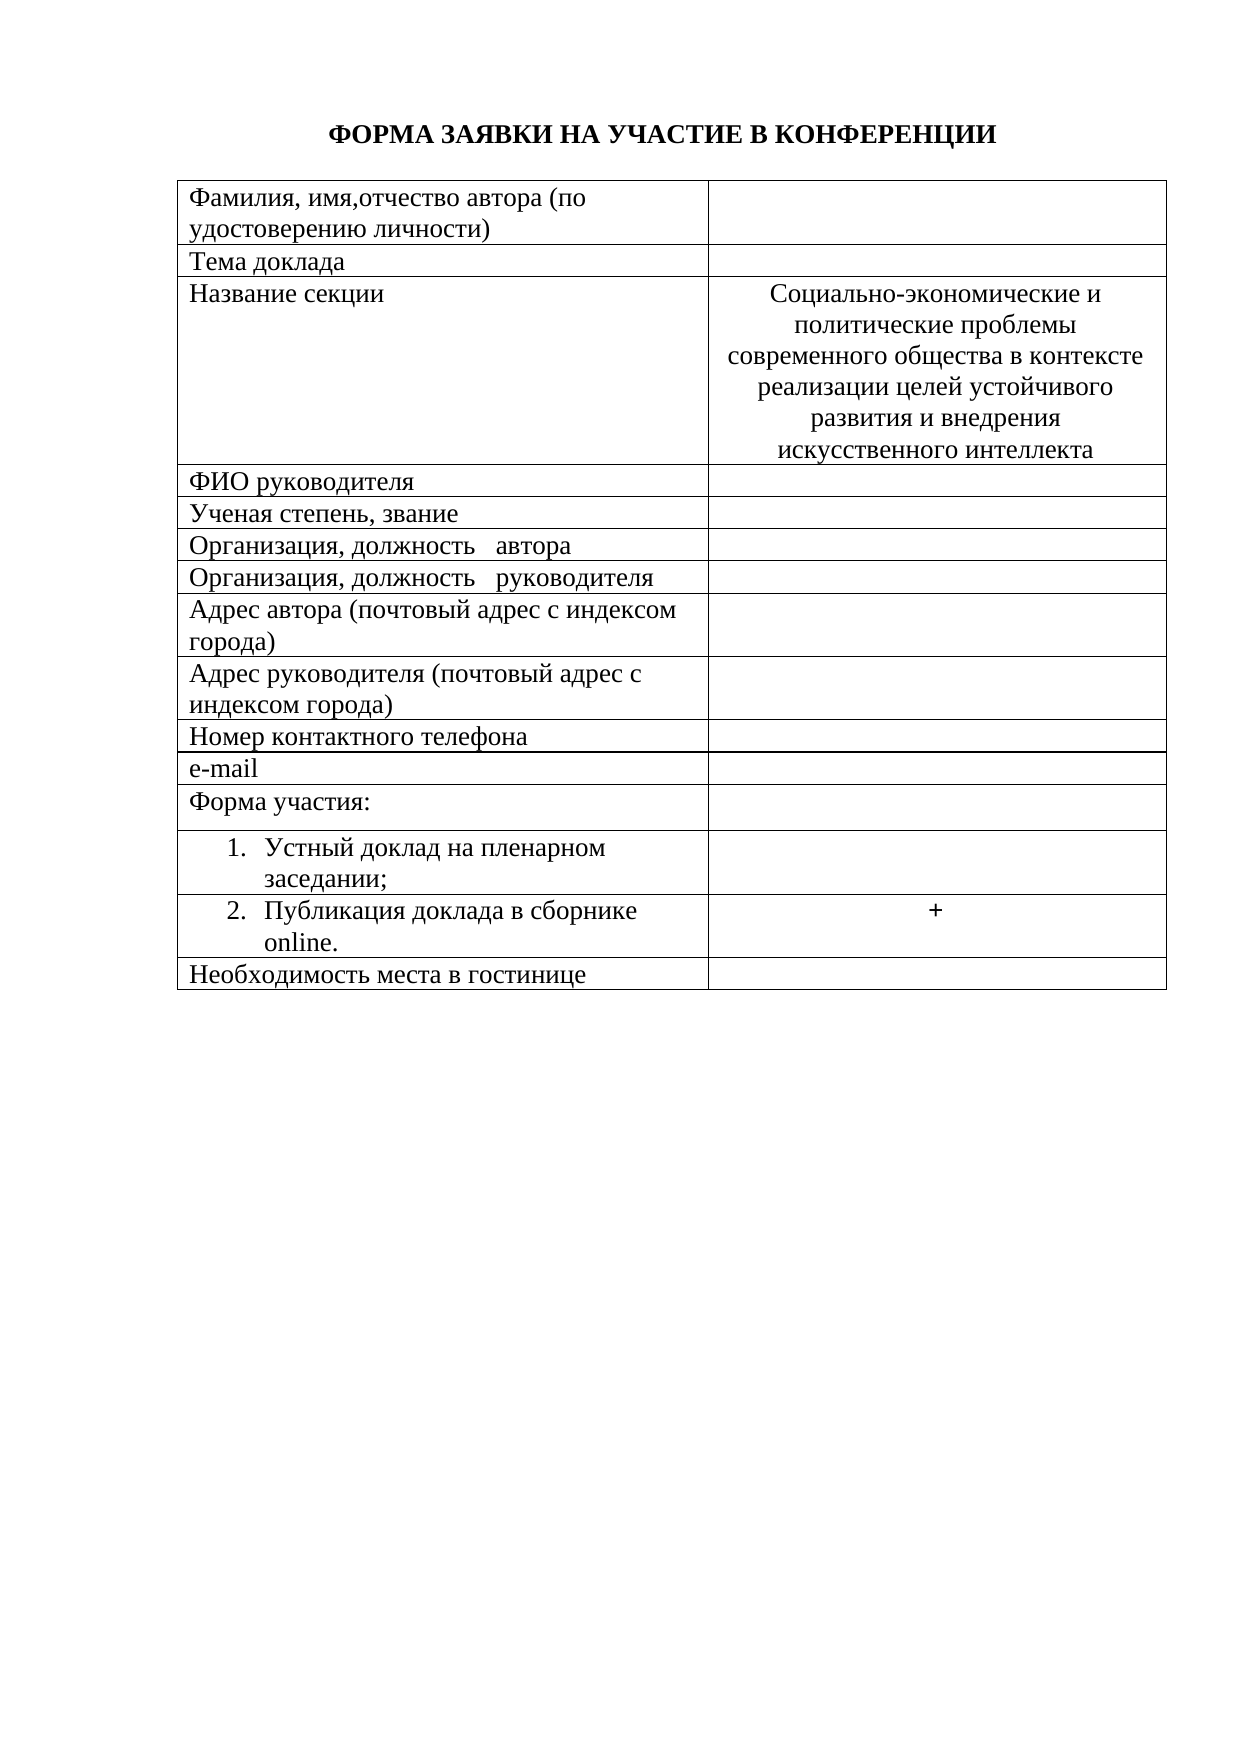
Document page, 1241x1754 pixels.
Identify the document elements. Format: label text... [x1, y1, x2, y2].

table_cell [709, 753, 1166, 784]
table_cell [709, 561, 1166, 593]
table_cell Адрес автора (почтовый адрес с индексом города) [178, 594, 708, 656]
table_cell + [709, 895, 1166, 957]
table_cell Форма участия: [178, 785, 708, 830]
table_cell Социально-экономические и политические проблемы современного общества в контексте реализации целей устойчивого развития и внедрения искусственного интеллекта [709, 277, 1166, 464]
table_cell Организация, должность руководителя [178, 561, 708, 593]
table_cell [709, 497, 1166, 528]
table_cell Устный доклад на пленарном заседании; [178, 831, 708, 893]
table_cell [709, 529, 1166, 560]
table_cell Публикация доклада в сборнике оnline. [178, 895, 708, 957]
table_cell [709, 657, 1166, 719]
table_cell [709, 958, 1166, 989]
table_cell Номер контактного телефона [178, 720, 708, 751]
table_cell [709, 245, 1166, 276]
table_cell [709, 594, 1166, 656]
table_cell Организация, должность автора [178, 529, 708, 560]
table_cell Ученая степень, звание [178, 497, 708, 528]
table_cell Тема доклада [178, 245, 708, 276]
table_cell e-mail [178, 753, 708, 784]
table_header Фамилия, имя,отчество автора (по удостоверению личности) [178, 181, 708, 244]
table_cell Название секции [178, 277, 708, 464]
table_cell [709, 831, 1166, 893]
table_cell [709, 785, 1166, 830]
table_header [709, 181, 1166, 244]
table_cell ФИО руководителя [178, 465, 708, 496]
table_cell Необходимость места в гостинице [178, 958, 708, 989]
table_cell [709, 465, 1166, 496]
text ФОРМА ЗАЯВКИ НА УЧАСТИЕ В КОНФЕРЕНЦИИ [177, 118, 1147, 149]
table_cell Адрес руководителя (почтовый адрес с индексом города) [178, 657, 708, 719]
table_cell [709, 720, 1166, 751]
